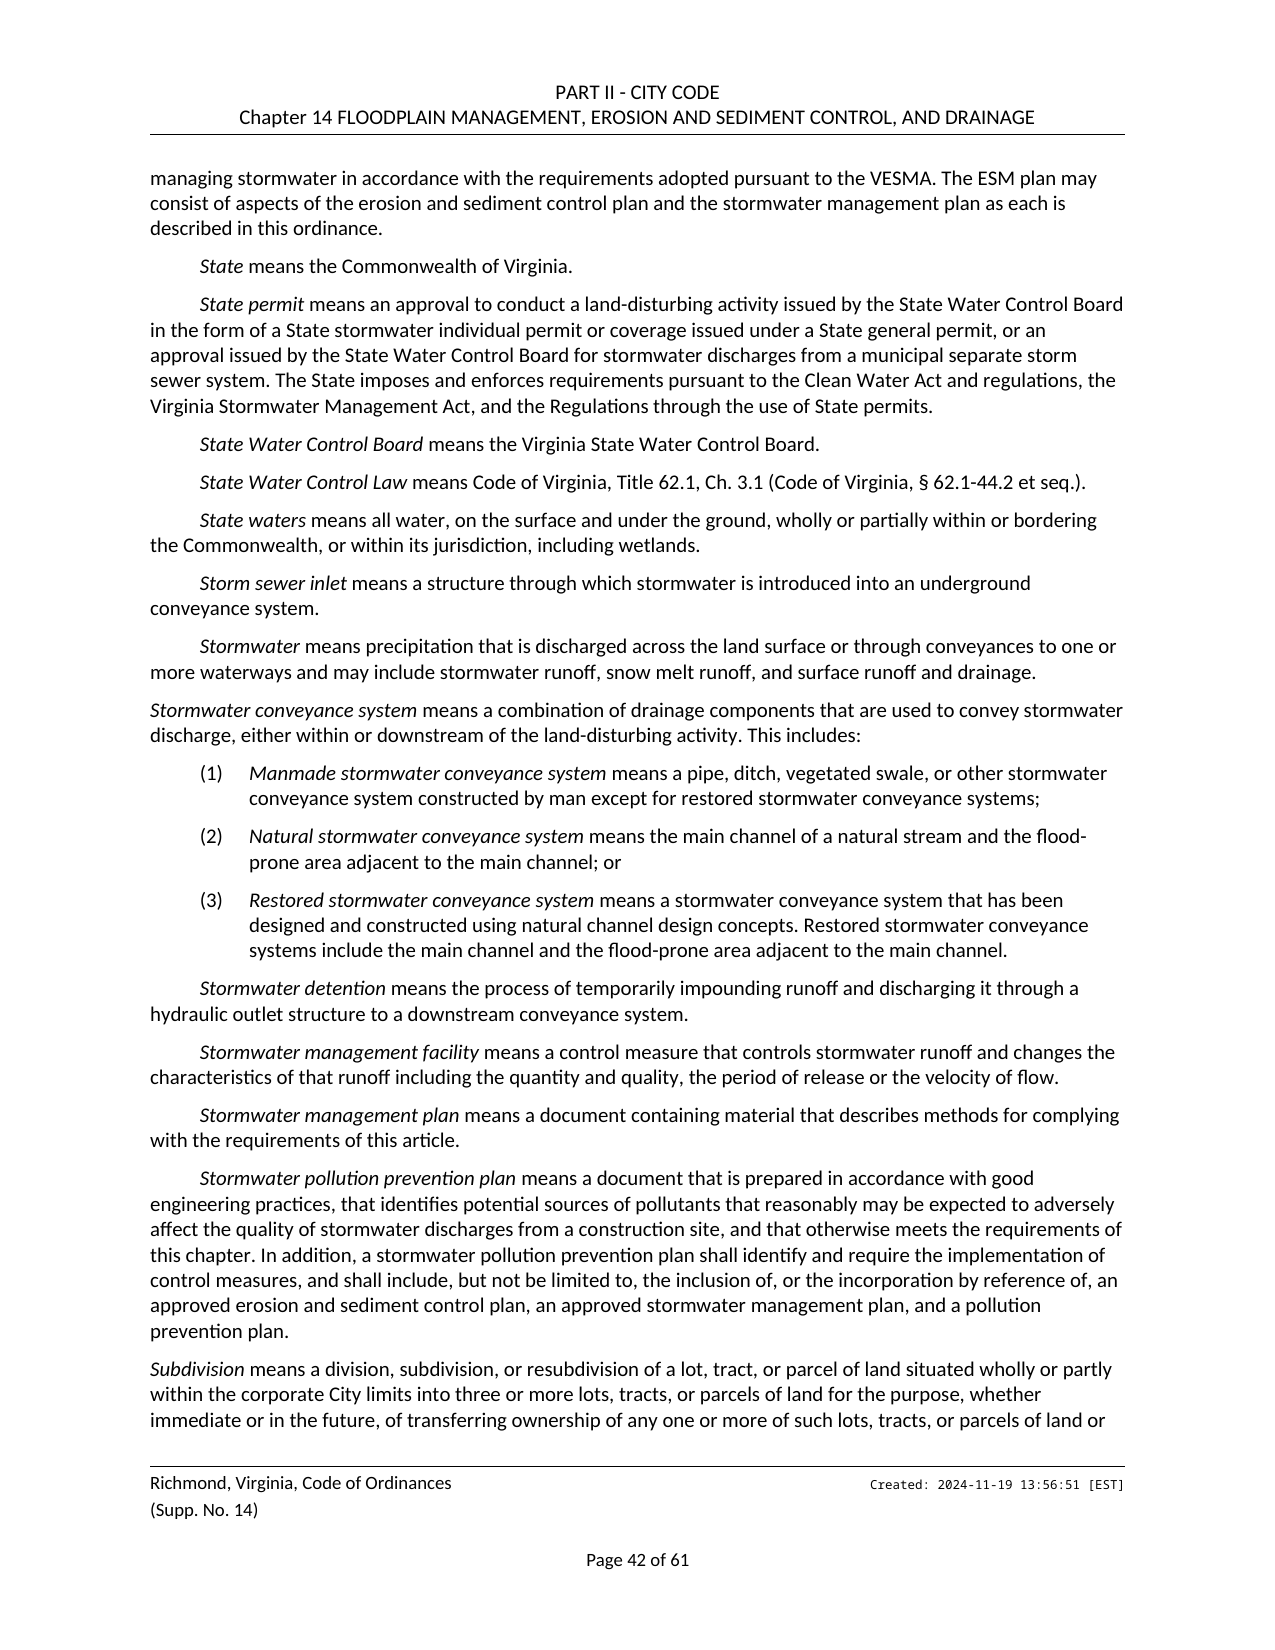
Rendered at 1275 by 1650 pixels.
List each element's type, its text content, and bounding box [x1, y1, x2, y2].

text Stormwater means precipitation that is discharged across the land surface or through conveyances to one or more waterways and may include stormwater runoff, snow melt runoff, and surface runoff and drainage. [150, 633, 1125, 684]
text Stormwater management plan means a document containing material that describes methods for complying with the requirements of this article. [150, 1102, 1125, 1153]
list (3) Restored stormwater conveyance system means a stormwater conveyance system that has been designed and constructed using natural channel design concepts. Restored stormwater conveyance systems include the main channel and the flood-prone area adjacent to the main channel. [199, 887, 1125, 963]
text State means the Commonwealth of Virginia. [150, 253, 1125, 279]
text State Water Control Board means the Virginia State Water Control Board. [150, 431, 1125, 456]
text Stormwater conveyance system means a combination of drainage components that are used to convey stormwater discharge, either within or downstream of the land-disturbing activity. This includes: [150, 697, 1125, 748]
list (2) Natural stormwater conveyance system means the main channel of a natural stream and the flood-prone area adjacent to the main channel; or [199, 823, 1125, 874]
text Stormwater management facility means a control measure that controls stormwater runoff and changes the characteristics of that runoff including the quantity and quality, the period of release or the velocity of flow. [150, 1039, 1125, 1090]
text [150, 165, 1125, 241]
text Storm sewer inlet means a structure through which stormwater is introduced into an underground conveyance system. [150, 570, 1125, 621]
list (1) Manmade stormwater conveyance system means a pipe, ditch, vegetated swale, or other stormwater conveyance system constructed by man except for restored stormwater conveyance systems; [199, 760, 1125, 811]
text State permit means an approval to conduct a land-disturbing activity issued by the State Water Control Board in the form of a State stormwater individual permit or coverage issued under a State general permit, or an approval issued by the State Water Control Board for stormwater discharges from a municipal separate storm sewer system. The State imposes and enforces requirements pursuant to the Clean Water Act and regulations, the Virginia Stormwater Management Act, and the Regulations through the use of State permits. [150, 291, 1125, 418]
text Stormwater pollution prevention plan means a document that is prepared in accordance with good engineering practices, that identifies potential sources of pollutants that reasonably may be expected to adversely affect the quality of stormwater discharges from a construction site, and that otherwise meets the requirements of this chapter. In addition, a stormwater pollution prevention plan shall identify and require the implementation of control measures, and shall include, but not be limited to, the inclusion of, or the incorporation by reference of, an approved erosion and sediment control plan, an approved stormwater management plan, and a pollution prevention plan. [150, 1166, 1125, 1343]
text State Water Control Law means Code of Virginia, Title 62.1, Ch. 3.1 (Code of Virginia, § 62.1-44.2 et seq.). [150, 469, 1125, 494]
text Stormwater detention means the process of temporarily impounding runoff and discharging it through a hydraulic outlet structure to a downstream conveyance system. [150, 976, 1125, 1026]
text State waters means all water, on the surface and under the ground, wholly or partially within or bordering the Commonwealth, or within its jurisdiction, including wetlands. [150, 507, 1125, 558]
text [150, 1356, 1125, 1432]
